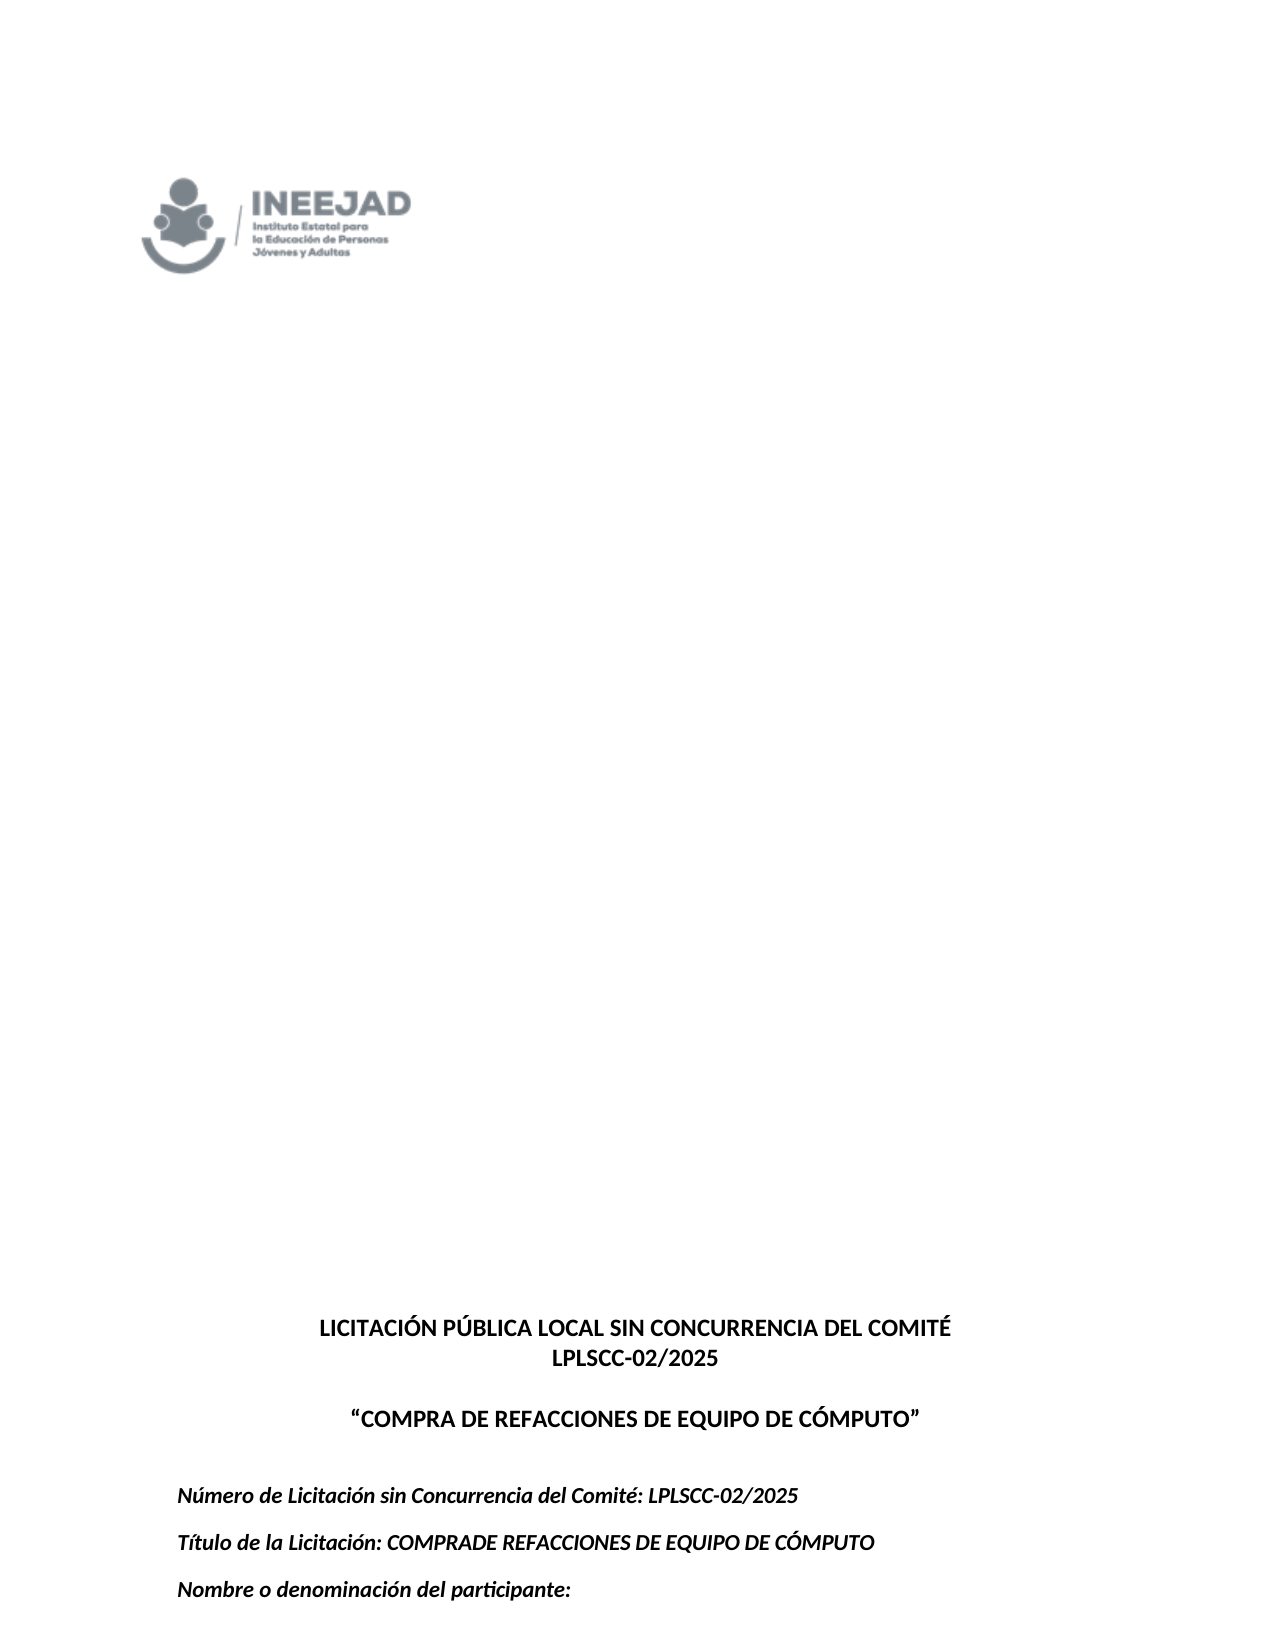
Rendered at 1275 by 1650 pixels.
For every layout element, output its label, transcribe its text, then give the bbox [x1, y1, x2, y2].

text Número de Licitación sin Concurrencia del Comité: LPLSCC-02/2025 [177, 1481, 1189, 1509]
picture [81, 103, 1275, 1312]
text “COMPRA DE REFACCIONES DE EQUIPO DE CÓMPUTO” [81, 1403, 1189, 1434]
text LPLSCC-02/2025 [81, 1342, 1189, 1373]
text Nombre o denominación del participante: [177, 1575, 1189, 1603]
text Título de la Licitación: COMPRADE REFACCIONES DE EQUIPO DE CÓMPUTO [177, 1528, 1189, 1556]
text LICITACIÓN PÚBLICA LOCAL SIN CONCURRENCIA DEL COMITÉ [81, 1312, 1189, 1342]
